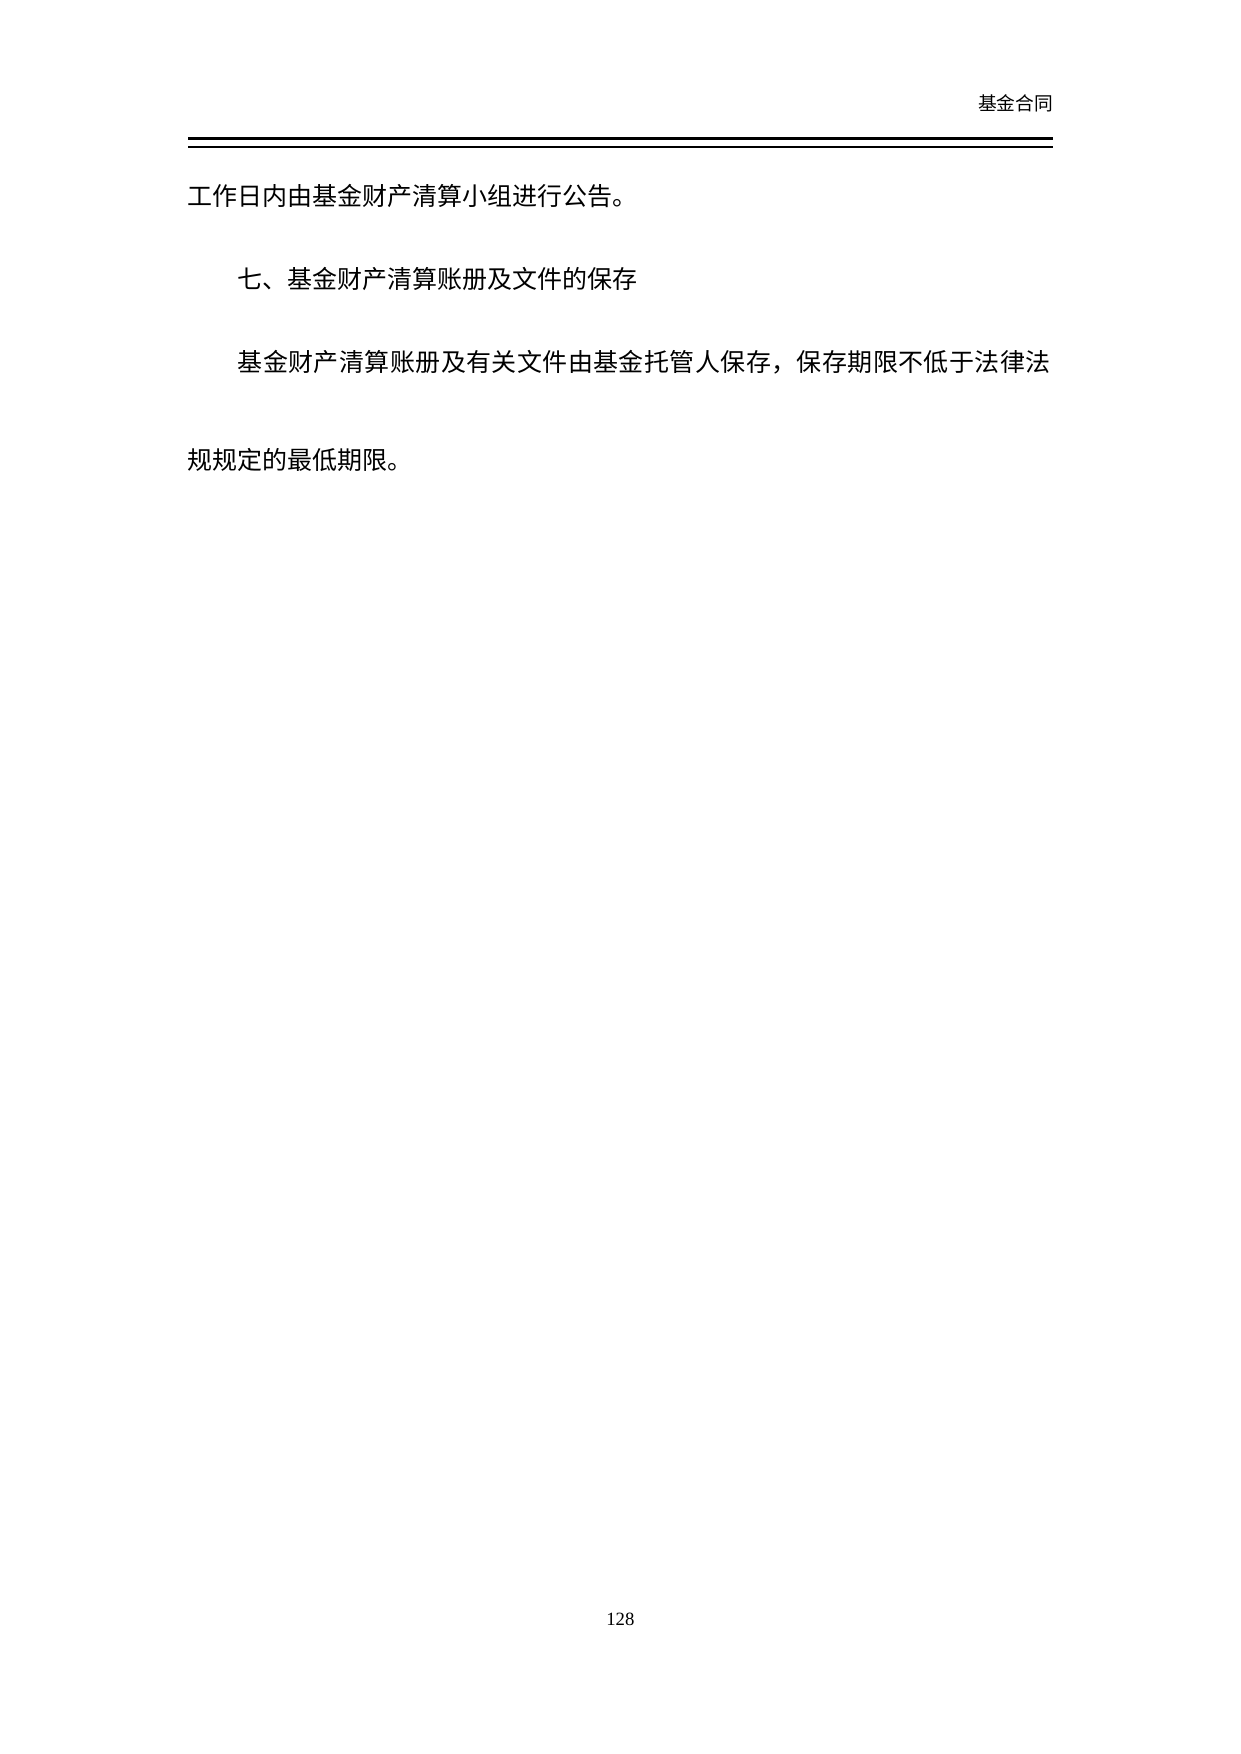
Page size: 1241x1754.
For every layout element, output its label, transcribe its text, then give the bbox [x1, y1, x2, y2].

text 基金财产清算账册及有关文件由基金托管人保存，保存期限不低于法律法规规定的最低期限。 [187, 328, 1053, 491]
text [187, 162, 1053, 227]
text 七、基金财产清算账册及文件的保存 [187, 245, 1053, 310]
